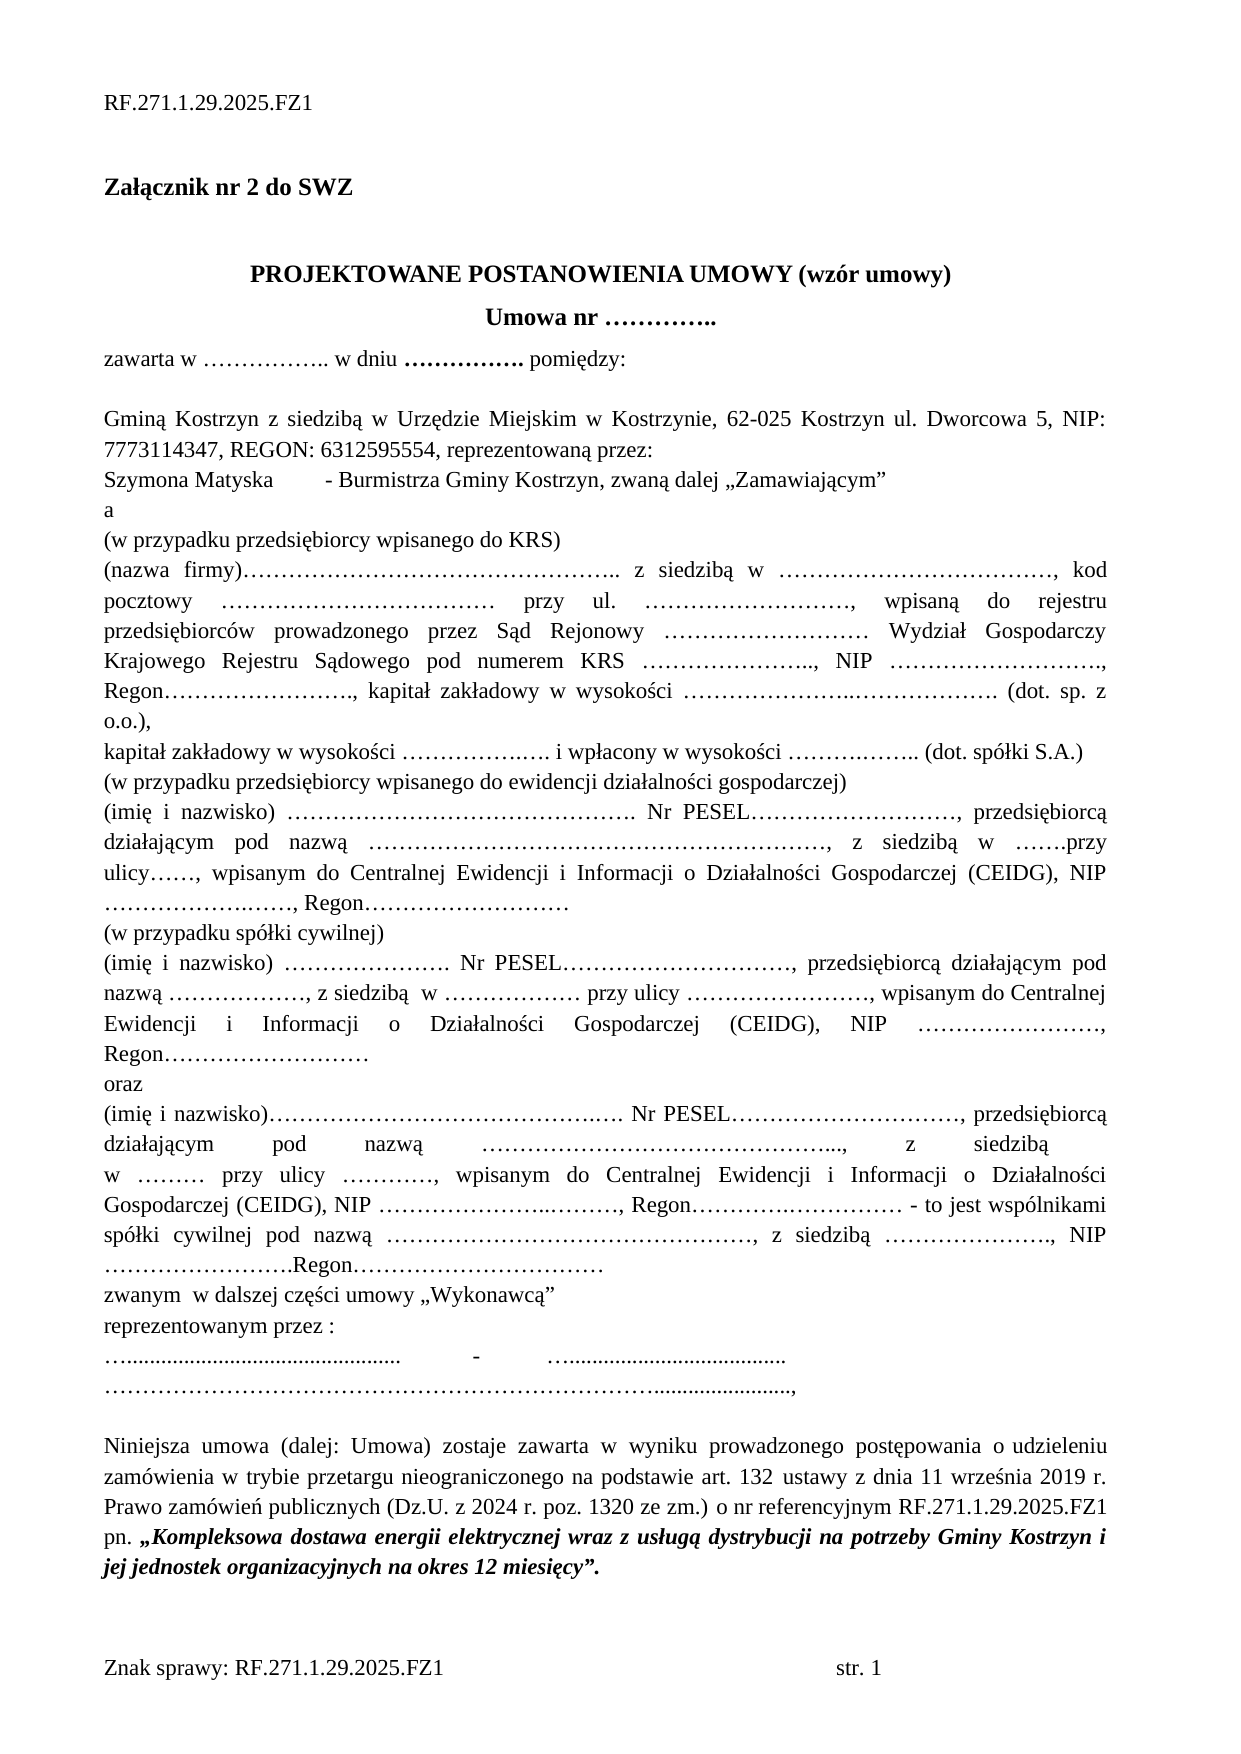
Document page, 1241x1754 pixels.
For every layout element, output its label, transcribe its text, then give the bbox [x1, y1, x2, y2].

text …................................................ - …...................................... [103, 1342, 1107, 1368]
text (imię i nazwisko) …………………. Nr PESEL…………………………, przedsiębiorcą działającym pod nazwą ………………, z siedzibą w ……………… przy ulicy ……………………, wpisanym do Centralnej Ewidencji i Informacji o Działalności Gospodarczej (CEIDG), NIP ……………………, Regon……………………… [103, 949, 1107, 1066]
text (w przypadku spółki cywilnej) [103, 919, 1107, 945]
text Niniejsza umowa (dalej: Umowa) zostaje zawarta w wyniku prowadzonego postępowania o udzieleniu zamówienia w trybie przetargu nieograniczonego na podstawie art. 132 ustawy z dnia 11 września 2019 r. Prawo zamówień publicznych (Dz.U. z 2024 r. poz. 1320 ze zm.) o nr referencyjnym RF.271.1.29.2025.FZ1 pn. „Kompleksowa dostawa energii elektrycznej wraz z usługą dystrybucji na potrzeby Gminy Kostrzyn i jej jednostek organizacyjnych na okres 12 miesięcy”. [103, 1432, 1107, 1580]
text RF.271.1.29.2025.FZ1 [103, 89, 1107, 158]
text (w przypadku przedsiębiorcy wpisanego do KRS) [103, 526, 1107, 553]
text (w przypadku przedsiębiorcy wpisanego do ewidencji działalności gospodarczej) [103, 768, 1107, 794]
text Szymona Matyska - Burmistrza Gminy Kostrzyn, zwaną dalej „Zamawiającym” [103, 466, 1107, 492]
text a [103, 496, 1098, 522]
text reprezentowanym przez : [103, 1312, 1107, 1338]
text Gminą Kostrzyn z siedzibą w Urzędzie Miejskim w Kostrzynie, 62-025 Kostrzyn ul. Dworcowa 5, NIP: 7773114347, REGON: 6312595554, reprezentowaną przez: [103, 405, 1107, 462]
text (nazwa firmy)………………………………………….. z siedzibą w ………………………………, kod pocztowy ……………………………… przy ul. ………………………, wpisaną do rejestru przedsiębiorców prowadzonego przez Sąd Rejonowy ……………………… Wydział Gospodarczy Krajowego Rejestru Sądowego pod numerem KRS ………………….., NIP ………………………., Regon……………………., kapitał zakładowy w wysokości …………………..………………. (dot. sp. z o.o.), [103, 556, 1107, 734]
text (imię i nazwisko)…………………………………….…. Nr PESEL…………………………, przedsiębiorcą działającym pod nazwą ………………………………………..., z siedzibą w ……… przy ulicy …………, wpisanym do Centralnej Ewidencji i Informacji o Działalności Gospodarczej (CEIDG), NIP …………………..………, Regon………….…………… - to jest wspólnikami spółki cywilnej pod nazwą …………………………………………, z siedzibą …………………., NIP …………………….Regon…………………………… [103, 1100, 1107, 1278]
text zwanym w dalszej części umowy „Wykonawcą” [103, 1281, 1107, 1308]
text Umowa nr ………….. [103, 302, 1098, 331]
text ………………………………………………………………........................, [103, 1372, 1107, 1398]
text (imię i nazwisko) ………………………………………. Nr PESEL………………………, przedsiębiorcą działającym pod nazwą ……………………………………………………, z siedzibą w …….przy ulicy……, wpisanym do Centralnej Ewidencji i Informacji o Działalności Gospodarczej (CEIDG), NIP ……………….……, Regon……………………… [103, 798, 1107, 915]
text oraz [103, 1070, 1107, 1096]
text kapitał zakładowy w wysokości …………….…. i wpłacony w wysokości ……….…….. (dot. spółki S.A.) [103, 738, 1107, 764]
text Załącznik nr 2 do SWZ [103, 172, 1107, 201]
text zawarta w …………….. w dniu ……………. pomiędzy: [103, 345, 1098, 371]
text PROJEKTOWANE POSTANOWIENIA UMOWY (wzór umowy) [103, 259, 1098, 287]
